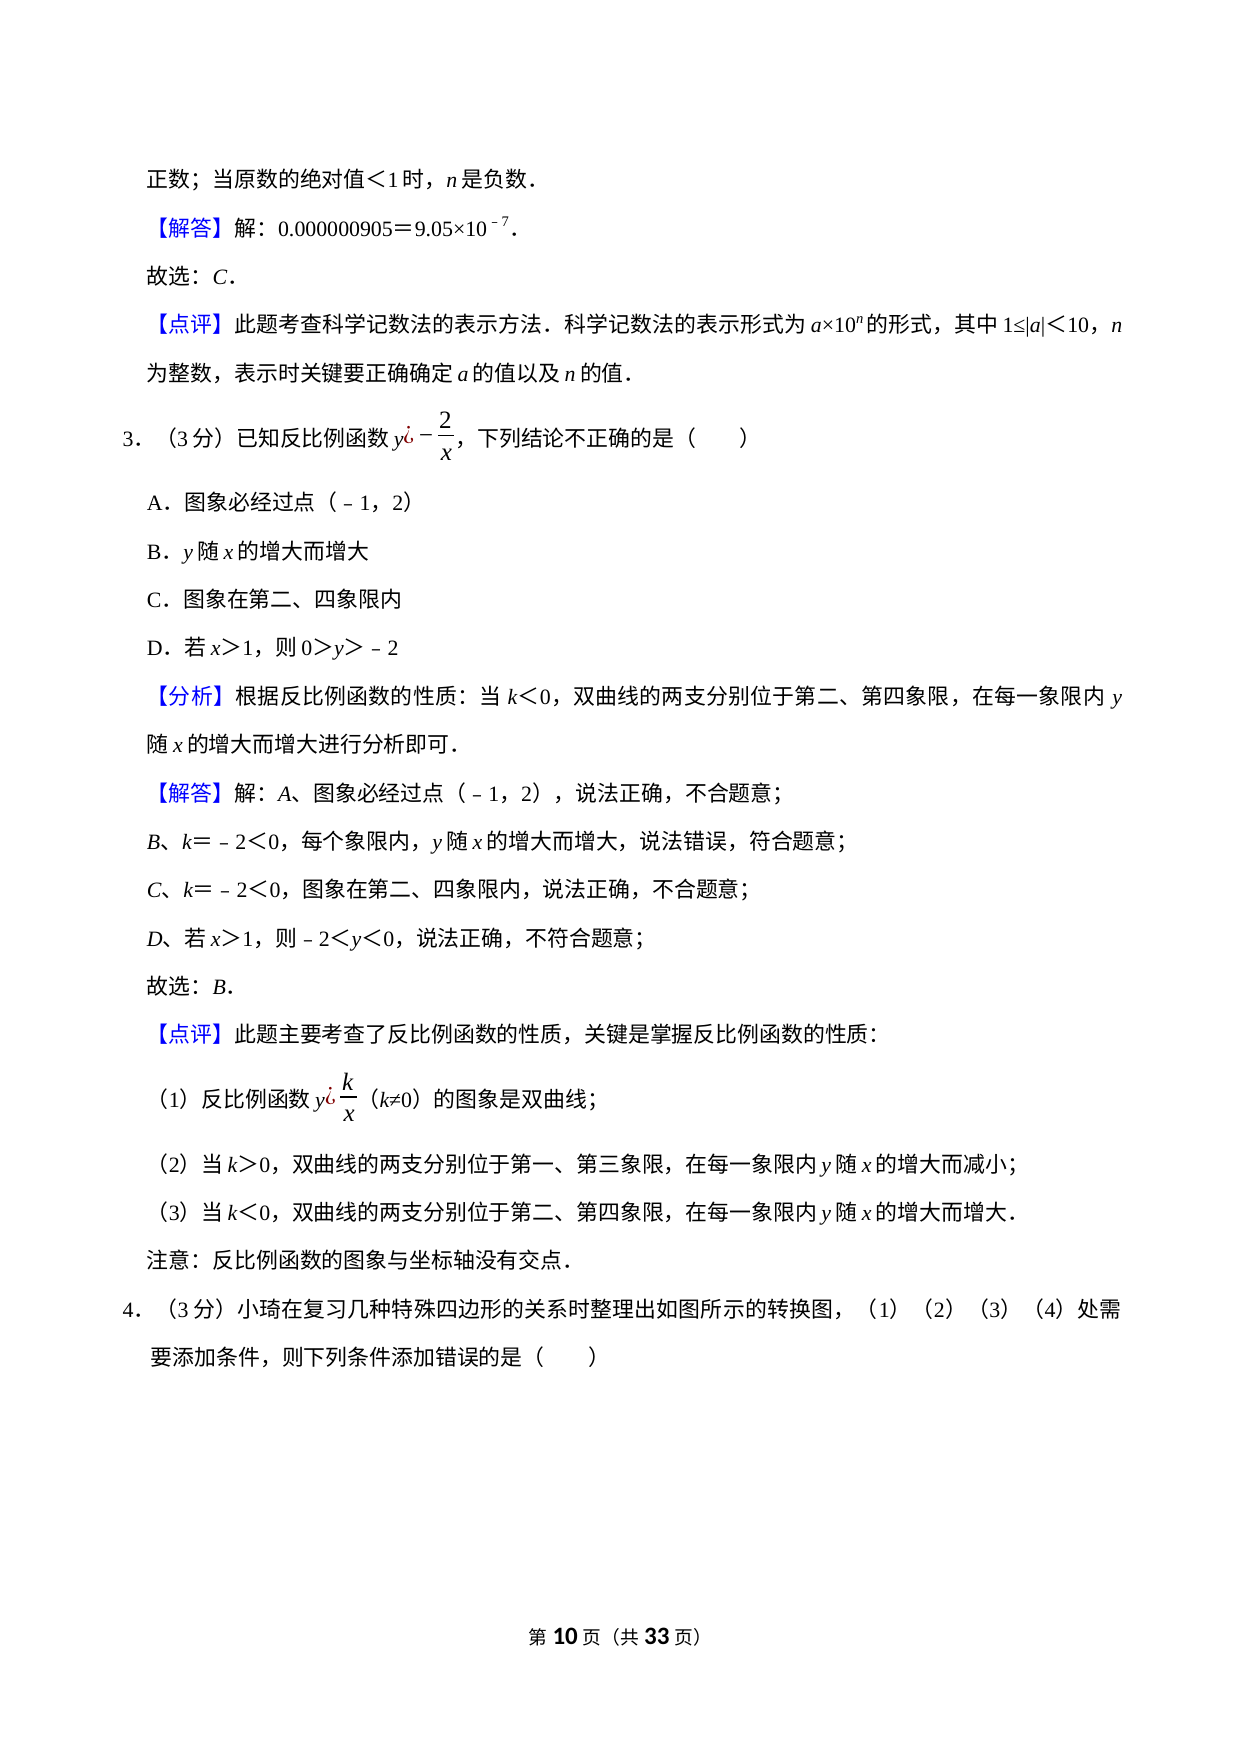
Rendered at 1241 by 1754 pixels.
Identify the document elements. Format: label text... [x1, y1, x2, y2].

text B、k＝﹣2＜0，每个象限内，y随x的增大而增大，说法错误，符合题意； [147, 824, 1122, 856]
text 4．（3分）小琦在复习几种特殊四边形的关系时整理出如图所示的转换图，（1）（2）（3）（4）处需要添加条件，则下列条件添加错误的是（ ） [122, 1291, 1122, 1372]
text 故选：B． [147, 969, 1122, 1001]
text 【解答】解：A、图象必经过点（﹣1，2），说法正确，不合题意； [147, 775, 1122, 808]
text （3）当k＜0，双曲线的两支分别位于第二、第四象限，在每一象限内y随x的增大而增大． [147, 1194, 1122, 1227]
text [147, 162, 1122, 194]
text 【解答】解：0.000000905＝9.05×10﹣7． [147, 210, 1122, 243]
text 3．（3分）已知反比例函数y，下列结论不正确的是（ ） [122, 404, 1122, 469]
text D、若x＞1，则﹣2＜y＜0，说法正确，不符合题意； [147, 920, 1122, 953]
text 【点评】此题主要考查了反比例函数的性质，关键是掌握反比例函数的性质： [147, 1017, 1122, 1049]
text （1）反比例函数y（k≠0）的图象是双曲线； [147, 1065, 1122, 1130]
text B．y随x的增大而增大 [118, 533, 1122, 566]
text A．图象必经过点（﹣1，2） [118, 485, 1122, 517]
text C．图象在第二、四象限内 [118, 582, 1122, 614]
text （2）当k＞0，双曲线的两支分别位于第一、第三象限，在每一象限内y随x的增大而减小； [147, 1146, 1122, 1179]
text 【点评】此题考查科学记数法的表示方法．科学记数法的表示形式为a×10n的形式，其中1≤|a|＜10，n为整数，表示时关键要正确确定a的值以及n的值． [147, 307, 1122, 388]
text 注意：反比例函数的图象与坐标轴没有交点． [147, 1243, 1122, 1275]
text 【分析】根据反比例函数的性质：当k＜0，双曲线的两支分别位于第二、第四象限，在每一象限内y随x的增大而增大进行分析即可． [147, 678, 1122, 759]
text 故选：C． [147, 259, 1122, 291]
text C、k＝﹣2＜0，图象在第二、四象限内，说法正确，不合题意； [147, 872, 1122, 904]
text D．若x＞1，则0＞y＞﹣2 [118, 630, 1122, 662]
